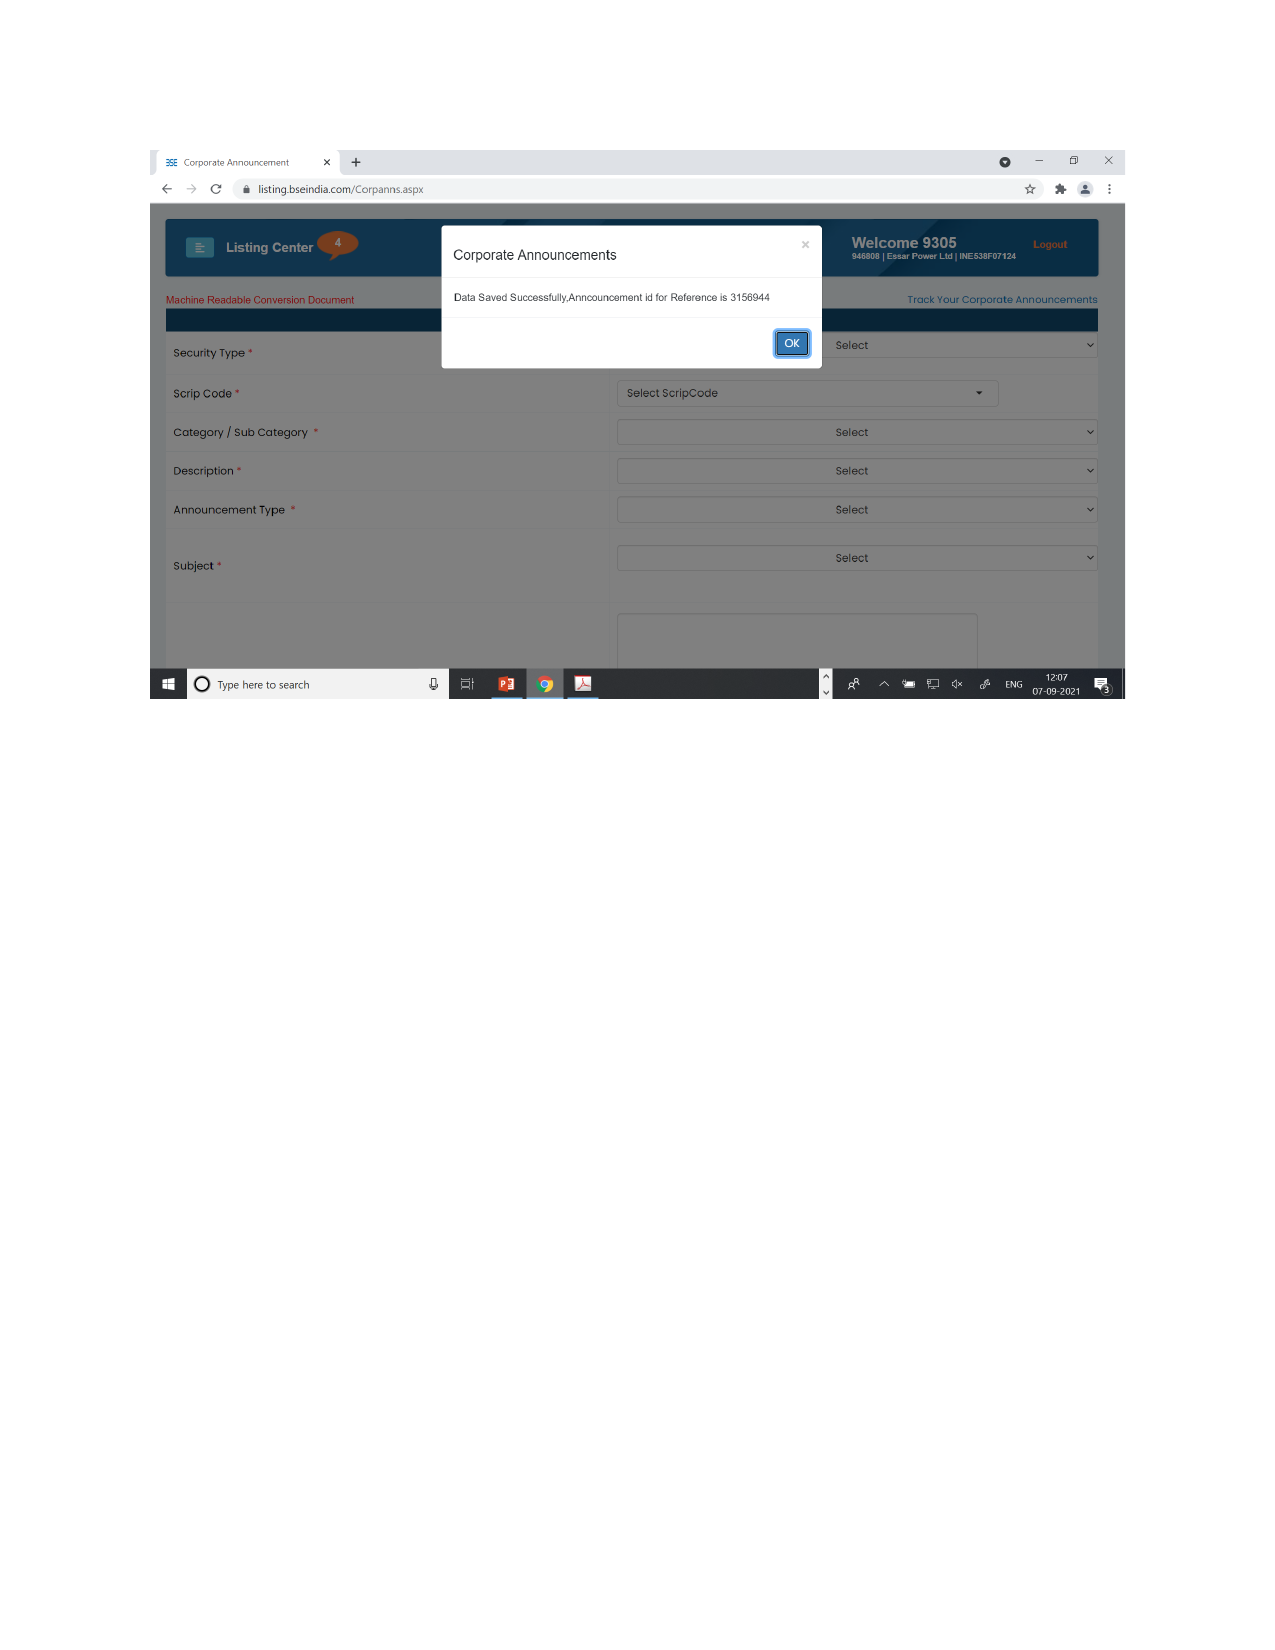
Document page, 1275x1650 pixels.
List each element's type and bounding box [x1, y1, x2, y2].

picture [150, 150, 1125, 699]
